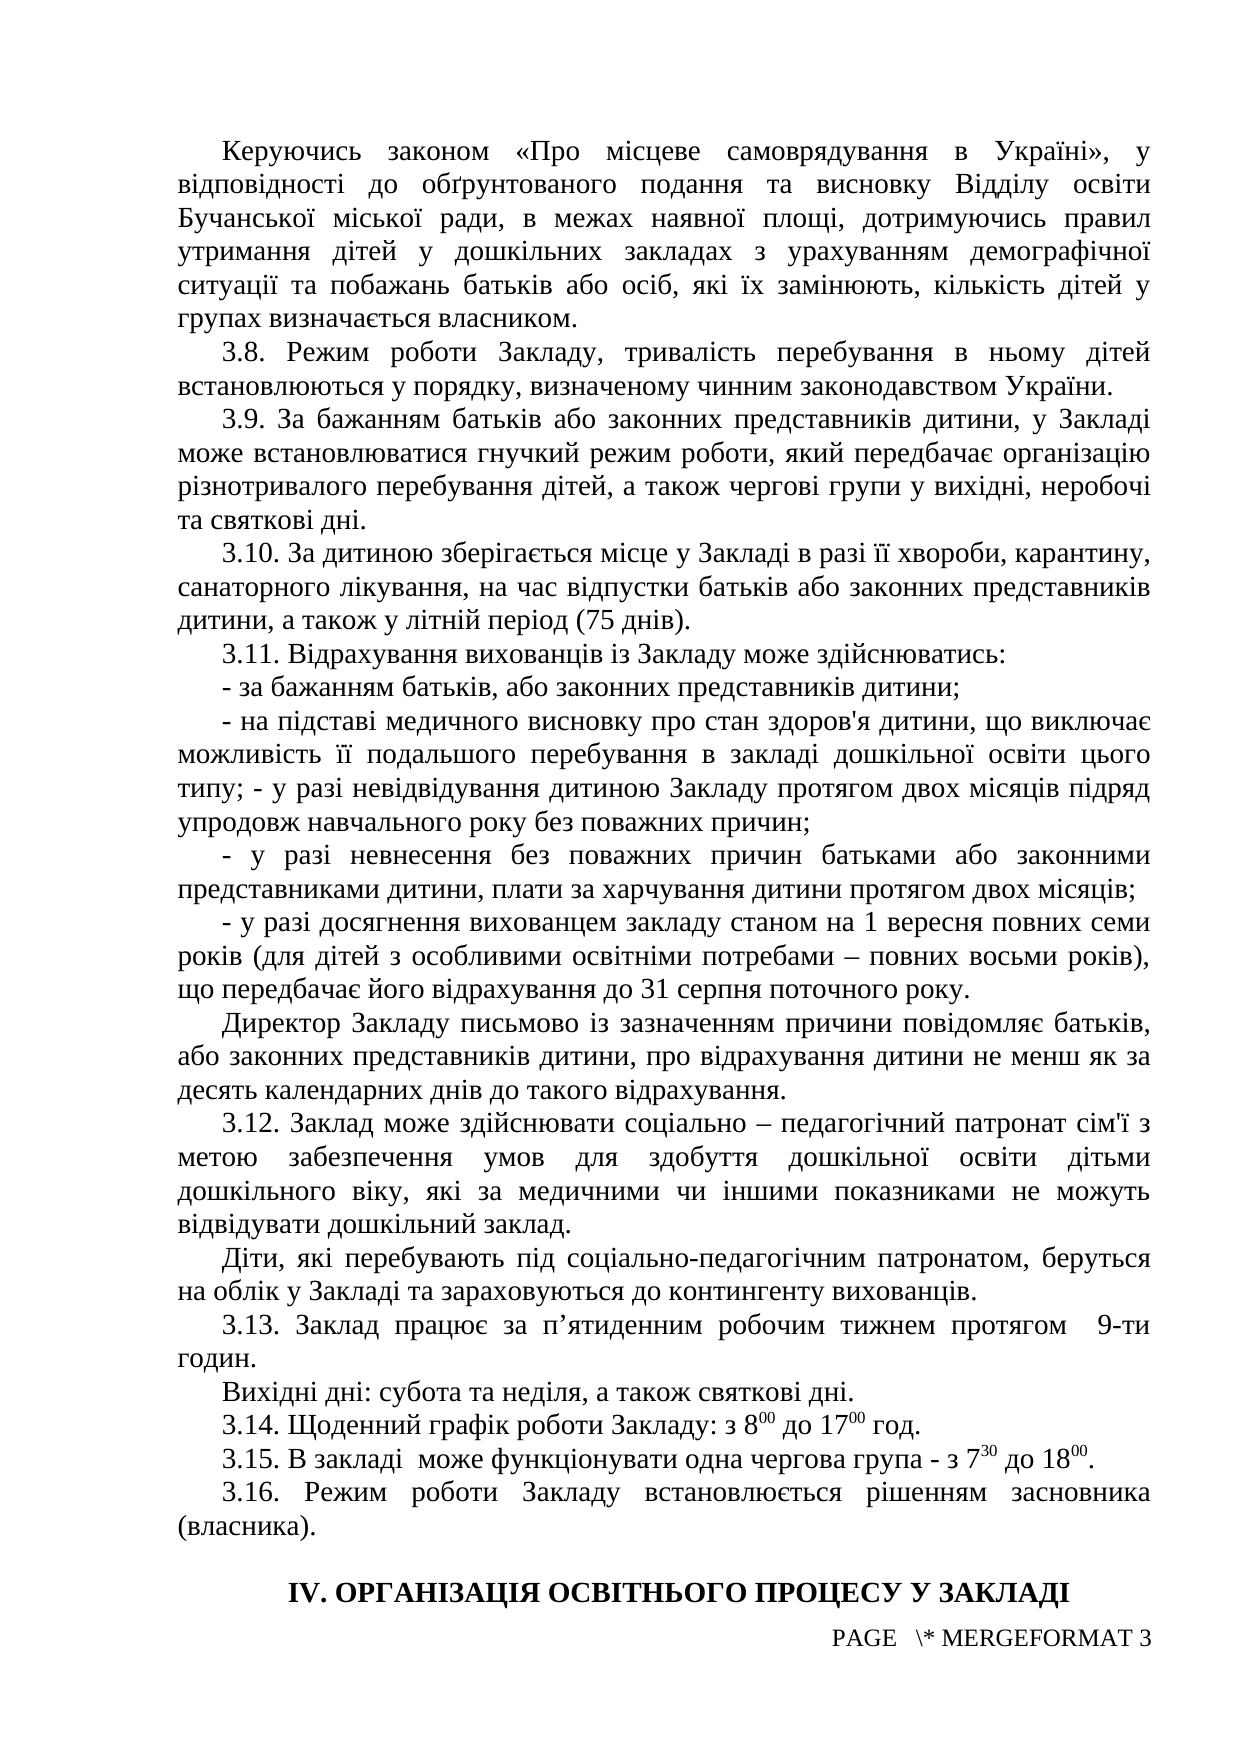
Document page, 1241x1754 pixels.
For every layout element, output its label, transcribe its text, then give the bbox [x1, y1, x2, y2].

text Керуючись законом «Про місцеве самоврядування в Україні», у відповідності до обґрунтованого подання та висновку Відділу освіти Бучанської міської ради, в межах наявної площі, дотримуючись правил утримання дітей у дошкільних закладах з урахуванням демографічної ситуації та побажань батьків або осіб, які їх замінюють, кількість дітей у групах визначається власником. [177, 133, 1152, 334]
text 3.8. Режим роботи Закладу, тривалість перебування в ньому дітей встановлюються у порядку, визначеному чинним законодавством України. [177, 334, 1152, 401]
text 3.9. За бажанням батьків або законних представників дитини, у Закладі може встановлюватися гнучкий режим роботи, який передбачає організацію різнотривалого перебування дітей, а також чергові групи у вихідні, неробочі та святкові дні. [177, 401, 1152, 535]
text 3.10. За дитиною зберігається місце у Закладі в разі її хвороби, карантину, санаторного лікування, на час відпустки батьків або законних представників дитини, а також у літній період (75 днів). [177, 535, 1152, 636]
text 3.16. Режим роботи Закладу встановлюється рішенням засновника (власника). [177, 1474, 1152, 1542]
text 3.14. Щоденний графік роботи Закладу: з 800 до 1700 год. [177, 1407, 1152, 1441]
text Директор Закладу письмово із зазначенням причини повідомляє батьків, або законних представників дитини, про відрахування дитини не менш як за десять календарних днів до такого відрахування. [177, 1005, 1152, 1106]
text ІV. організація ОСВІТНЬОГО процесу у закладі [207, 1575, 1152, 1609]
text 3.13. Заклад працює за п’ятиденним робочим тижнем протягом 9-ти годин. [177, 1307, 1152, 1374]
text - у разі невнесення без поважних причин батьками або законними представниками дитини, плати за харчування дитини протягом двох місяців; [177, 837, 1152, 904]
text 3.11. Відрахування вихованців із Закладу може здійснюватись: [177, 636, 1152, 669]
text Вихідні дні: субота та неділя, а також святкові дні. [177, 1374, 1152, 1407]
text 3.15. В закладі може функціонувати одна чергова група - з 730 до 1800. [177, 1441, 1152, 1474]
text 3.12. Заклад може здійснювати соціально – педагогічний патронат сім'ї з метою забезпечення умов для здобуття дошкільної освіти дітьми дошкільного віку, які за медичними чи іншими показниками не можуть відвідувати дошкільний заклад. [177, 1106, 1152, 1240]
text - у разі досягнення вихованцем закладу станом на 1 вересня повних семи років (для дітей з особливими освітніми потребами – повних восьми років), що передбачає його відрахування до 31 серпня поточного року. [177, 904, 1152, 1005]
text Діти, які перебувають під соціально-педагогічним патронатом, беруться на облік у Закладі та зараховуються до контингенту вихованців. [177, 1240, 1152, 1307]
text - на підставі медичного висновку про стан здоров'я дитини, що виключає можливість її подальшого перебування в закладі дошкільної освіти цього типу; - у разі невідвідування дитиною Закладу протягом двох місяців підряд упродовж навчального року без поважних причин; [177, 703, 1152, 837]
text - за бажанням батьків, або законних представників дитини; [177, 669, 1152, 703]
